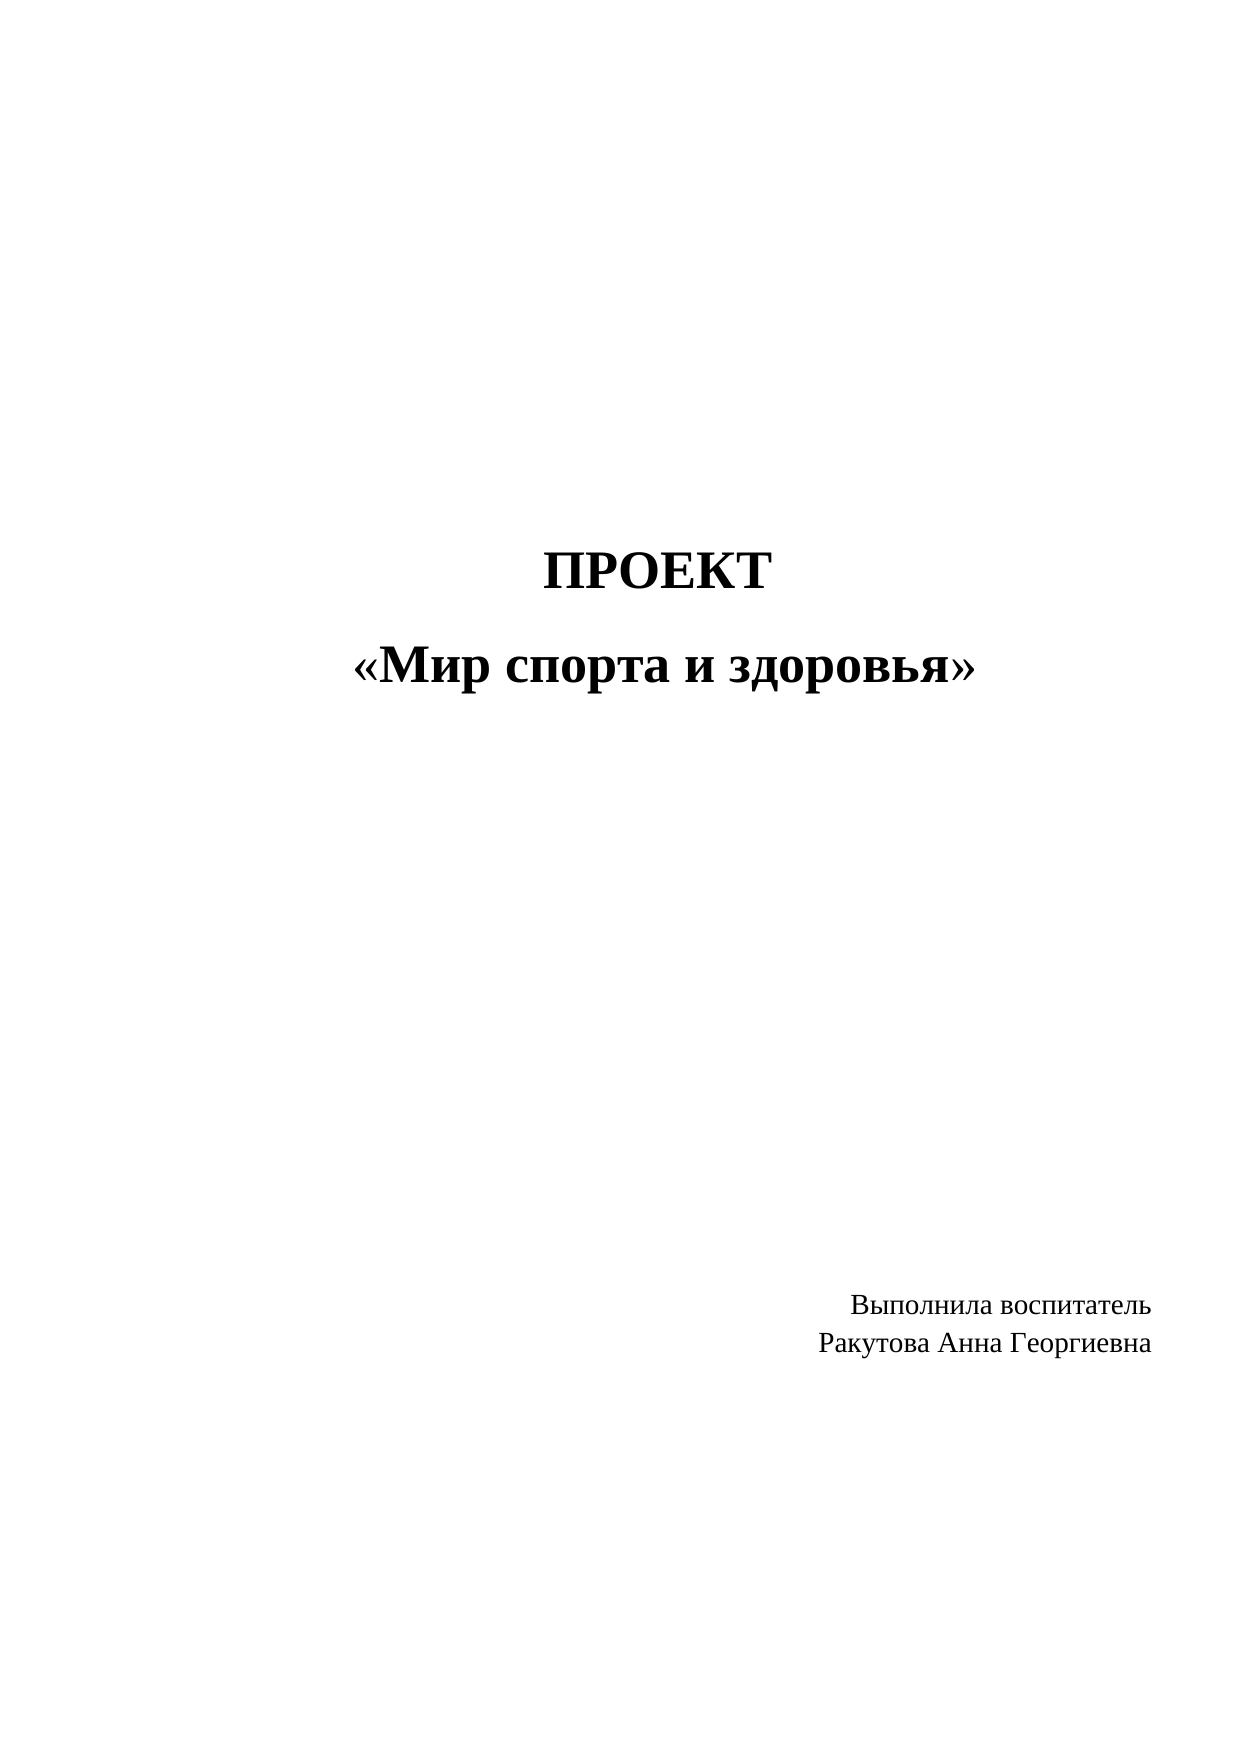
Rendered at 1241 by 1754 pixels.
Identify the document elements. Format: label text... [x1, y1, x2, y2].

text Выполнила воспитатель [177, 1287, 1152, 1320]
text Ракутова Анна Георгиевна [177, 1325, 1152, 1359]
text «Мир спорта и здоровья» [177, 632, 1152, 694]
text ПРОЕКТ [177, 538, 1152, 600]
